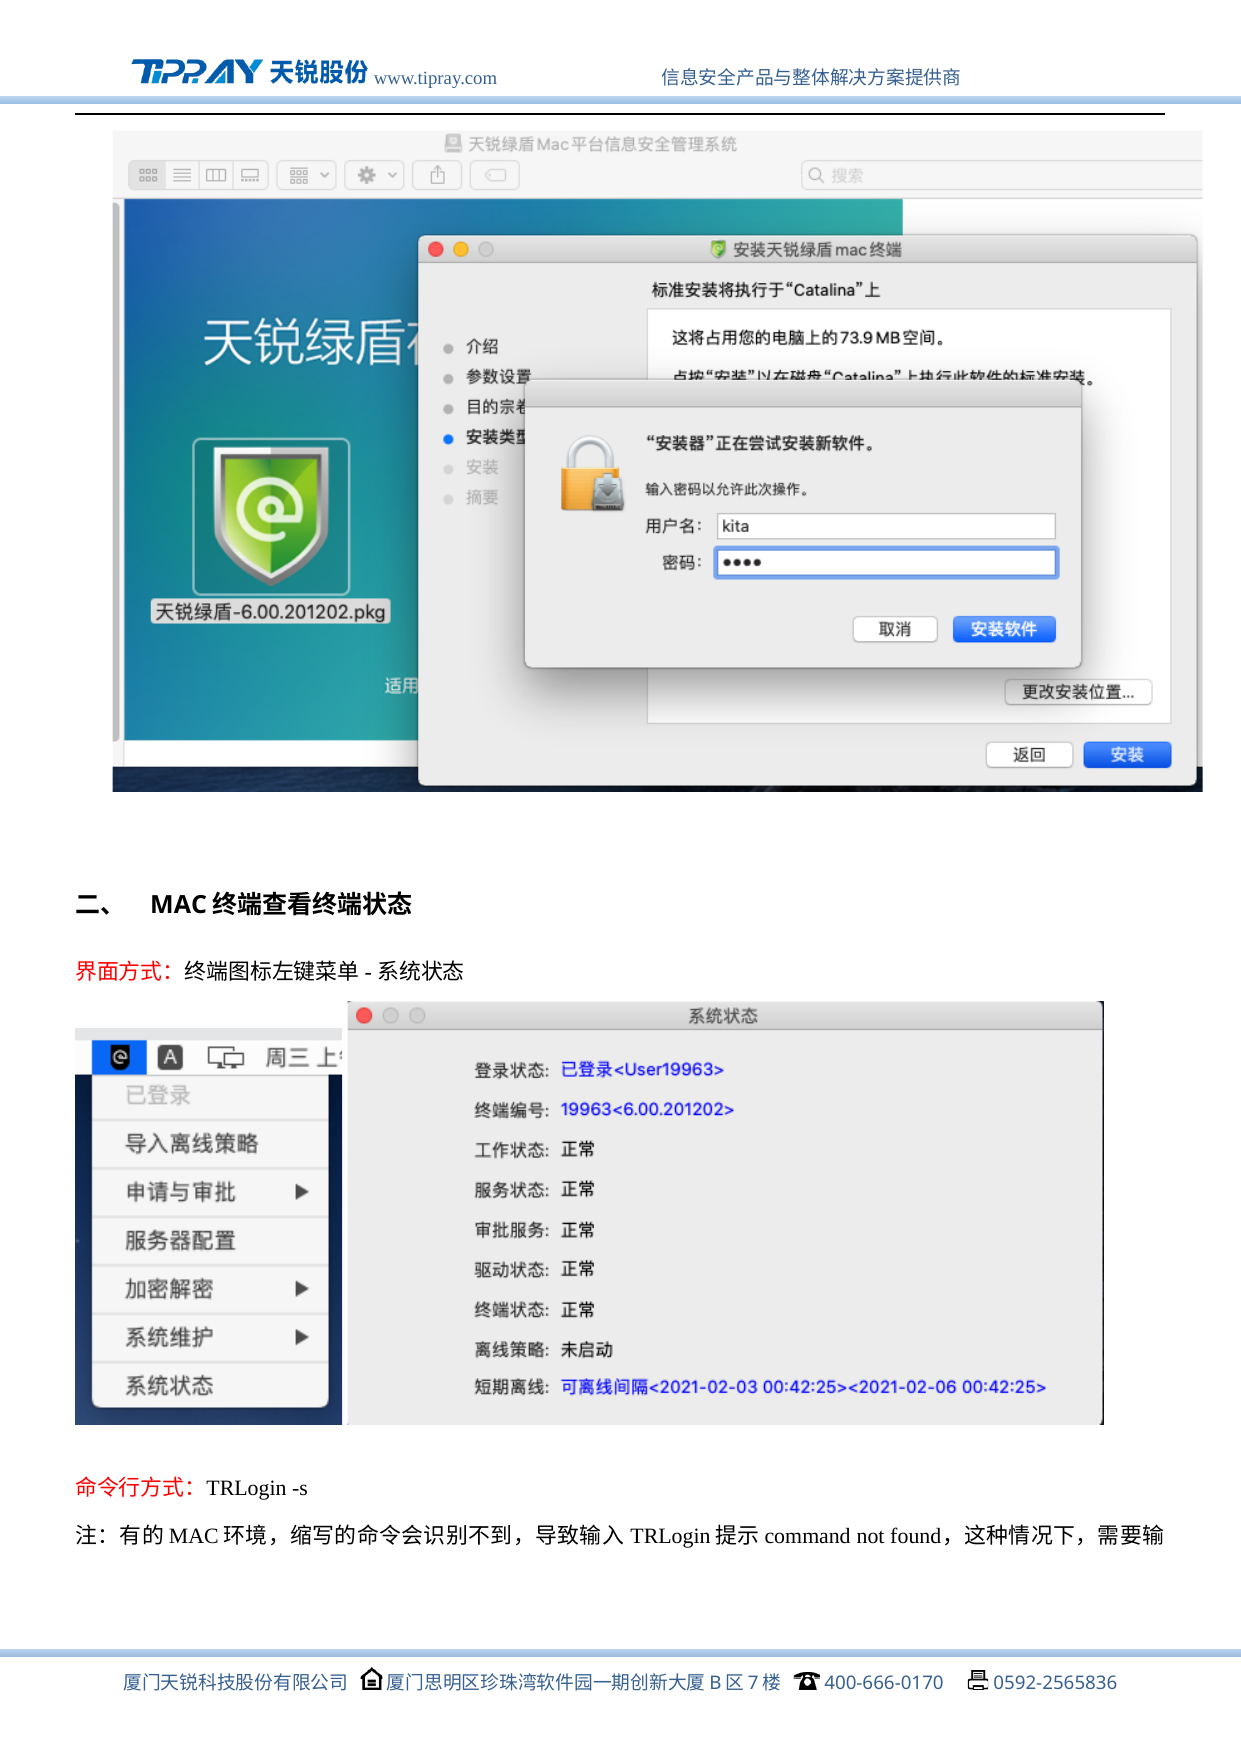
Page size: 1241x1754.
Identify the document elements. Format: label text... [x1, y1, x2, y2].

picture [360, 1667, 383, 1690]
picture [967, 1670, 989, 1690]
picture [75, 1028, 343, 1425]
text 界面方式：终端图标左键菜单 - 系统状态 [75, 953, 1165, 986]
text 命令行方式：TRLogin -s [75, 1469, 1165, 1502]
list MAC终端查看终端状态 [75, 870, 1165, 935]
picture [112, 130, 1203, 792]
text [75, 1518, 1165, 1550]
picture [347, 1001, 1104, 1425]
picture [793, 1672, 820, 1690]
picture [131, 59, 369, 84]
